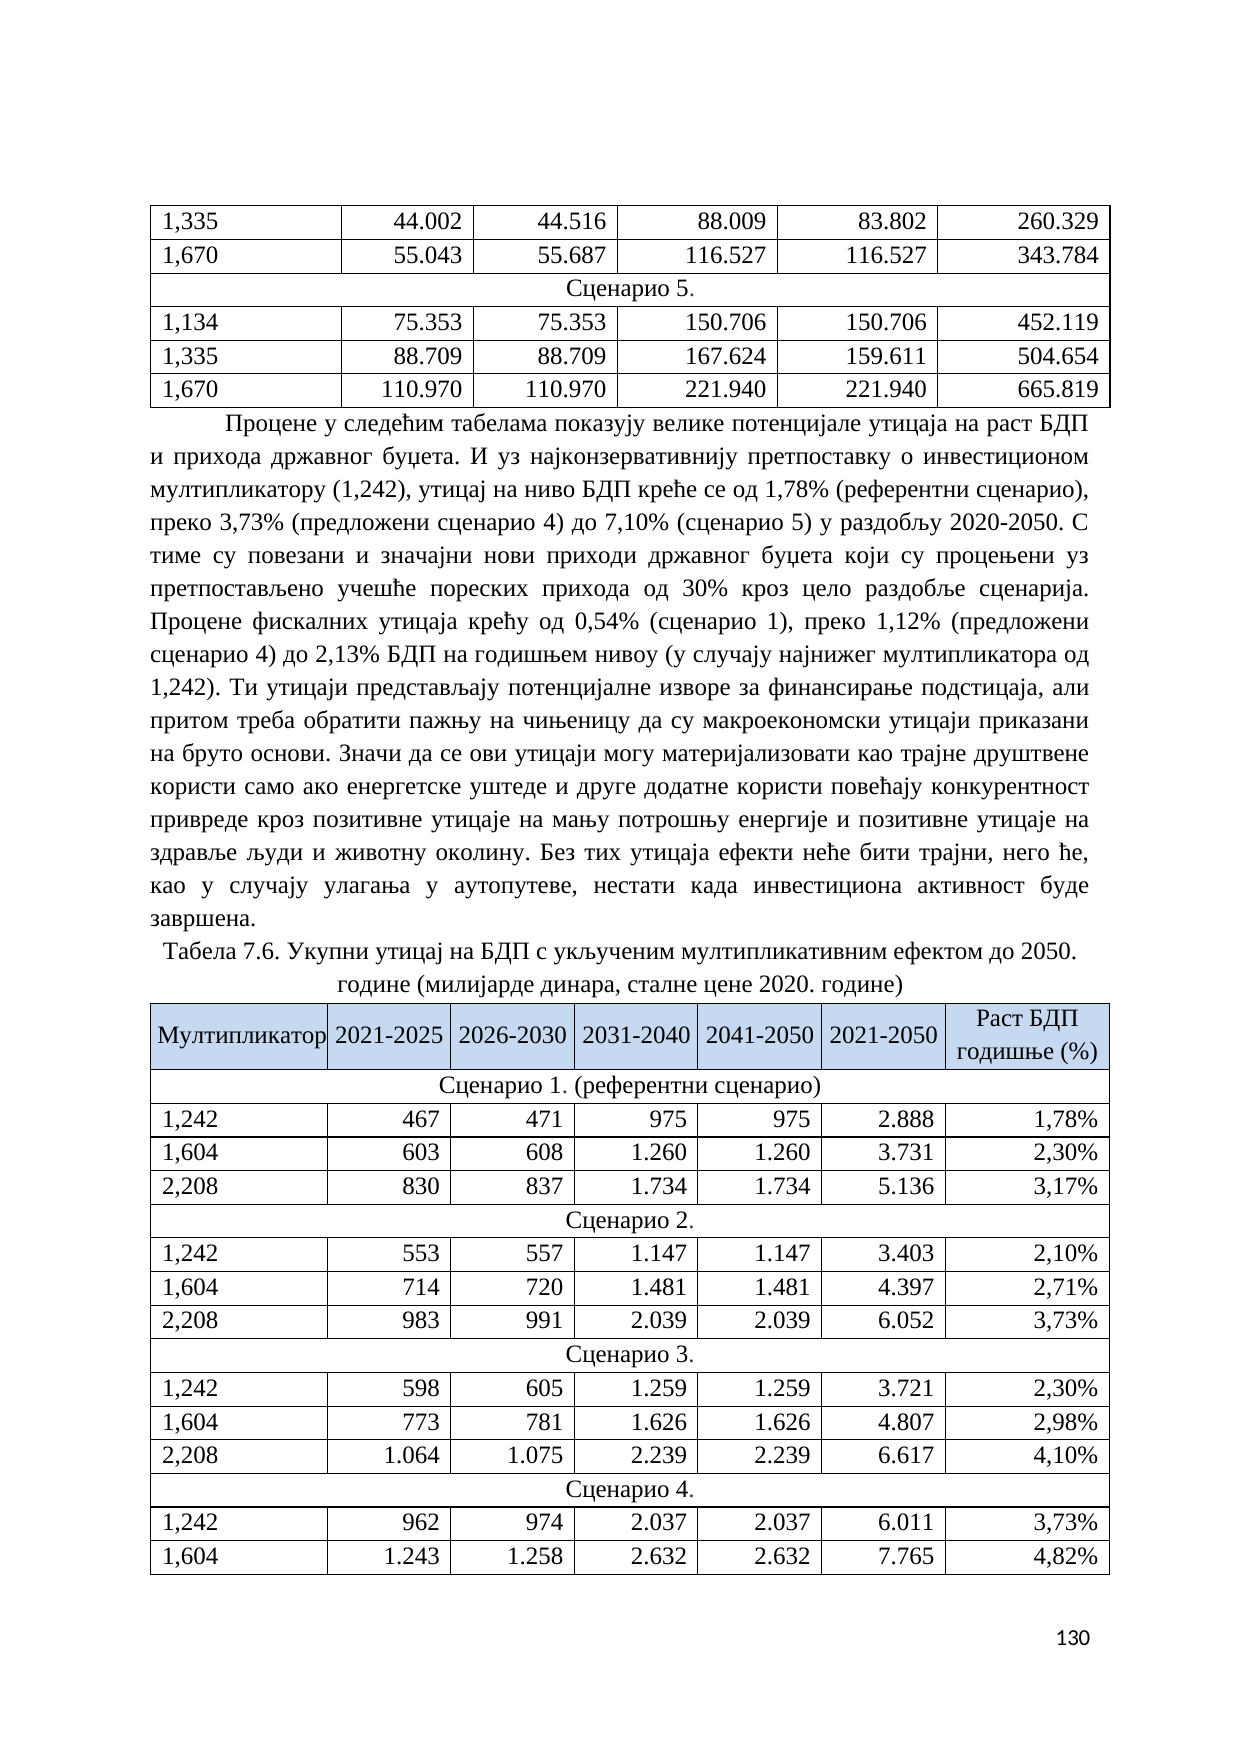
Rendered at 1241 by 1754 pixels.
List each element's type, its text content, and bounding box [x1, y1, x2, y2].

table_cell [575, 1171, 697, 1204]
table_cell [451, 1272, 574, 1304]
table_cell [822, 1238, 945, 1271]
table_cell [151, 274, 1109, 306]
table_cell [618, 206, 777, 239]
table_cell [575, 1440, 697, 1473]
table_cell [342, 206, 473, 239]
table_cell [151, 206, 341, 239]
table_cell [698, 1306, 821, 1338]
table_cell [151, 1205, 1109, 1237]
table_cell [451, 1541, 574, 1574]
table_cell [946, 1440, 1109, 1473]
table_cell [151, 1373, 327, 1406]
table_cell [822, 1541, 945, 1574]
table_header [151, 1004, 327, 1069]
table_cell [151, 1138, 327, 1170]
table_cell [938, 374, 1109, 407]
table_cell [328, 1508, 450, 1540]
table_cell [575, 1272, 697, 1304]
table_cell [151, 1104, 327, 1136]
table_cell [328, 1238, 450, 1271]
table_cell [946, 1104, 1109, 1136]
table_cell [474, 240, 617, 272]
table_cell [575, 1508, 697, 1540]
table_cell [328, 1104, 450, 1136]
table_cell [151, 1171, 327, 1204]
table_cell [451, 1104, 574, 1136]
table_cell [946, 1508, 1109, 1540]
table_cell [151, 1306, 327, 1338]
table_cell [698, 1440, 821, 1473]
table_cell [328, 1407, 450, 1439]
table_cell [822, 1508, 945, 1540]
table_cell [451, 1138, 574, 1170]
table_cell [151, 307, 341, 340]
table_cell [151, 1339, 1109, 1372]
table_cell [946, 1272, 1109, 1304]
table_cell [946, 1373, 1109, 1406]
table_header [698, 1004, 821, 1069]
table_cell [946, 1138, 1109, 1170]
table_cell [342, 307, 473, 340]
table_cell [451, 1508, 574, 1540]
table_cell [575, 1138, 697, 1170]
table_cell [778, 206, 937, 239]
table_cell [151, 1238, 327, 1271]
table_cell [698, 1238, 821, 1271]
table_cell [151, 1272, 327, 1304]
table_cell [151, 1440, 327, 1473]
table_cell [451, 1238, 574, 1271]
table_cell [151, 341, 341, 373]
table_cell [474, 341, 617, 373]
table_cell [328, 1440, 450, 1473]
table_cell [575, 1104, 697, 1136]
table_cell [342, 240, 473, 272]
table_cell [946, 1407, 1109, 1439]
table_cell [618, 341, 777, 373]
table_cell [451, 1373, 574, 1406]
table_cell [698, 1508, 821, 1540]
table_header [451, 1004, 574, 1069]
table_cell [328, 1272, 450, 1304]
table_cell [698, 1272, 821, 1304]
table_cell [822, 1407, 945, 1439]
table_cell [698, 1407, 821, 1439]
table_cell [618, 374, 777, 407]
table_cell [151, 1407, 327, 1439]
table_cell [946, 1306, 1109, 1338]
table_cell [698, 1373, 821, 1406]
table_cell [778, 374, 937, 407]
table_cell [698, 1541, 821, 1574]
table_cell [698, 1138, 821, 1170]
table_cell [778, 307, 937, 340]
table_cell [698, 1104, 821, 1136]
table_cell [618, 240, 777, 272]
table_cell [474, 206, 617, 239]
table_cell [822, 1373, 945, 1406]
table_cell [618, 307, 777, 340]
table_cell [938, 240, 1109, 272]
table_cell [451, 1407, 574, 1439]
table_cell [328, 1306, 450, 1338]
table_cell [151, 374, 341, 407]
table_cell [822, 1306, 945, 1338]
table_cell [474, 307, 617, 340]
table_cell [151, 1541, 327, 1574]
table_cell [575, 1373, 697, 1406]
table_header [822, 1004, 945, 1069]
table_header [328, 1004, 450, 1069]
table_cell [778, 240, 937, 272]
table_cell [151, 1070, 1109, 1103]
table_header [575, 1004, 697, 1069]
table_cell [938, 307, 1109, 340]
text Процене у следећим табелама показују велике потенцијале утицаја на раст БДП и прихода државног буџета. И уз најконзервативнију претпоставку о инвестиционом мултипликатору (1,242), утицај на ниво БДП креће се од 1,78% (референтни сценарио), преко 3,73% (предложени сценарио 4) до 7,10% (сценарио 5) у раздобљу 2020-2050. С тиме су повезани и значајни нови приходи државног буџета који су процењени уз претпостављено учешће пореских прихода од 30% кроз цело раздобље сценарија. Процене фискалних утицаја крећу од 0,54% (сценарио 1), преко 1,12% (предложени сценарио 4) до 2,13% БДП на годишњем нивоу (у случају најнижег мултипликатора од 1,242). Ти утицаји представљају потенцијалне изворе за финансирање подстицаја, али притом треба обратити пажњу на чињеницу да су макроекономски утицаји приказани на бруто основи. Значи да се ови утицаји могу материјализовати као трајне друштвене користи само ако енергетске уштеде и друге додатне користи повећају конкурентност привреде кроз позитивне утицаје на мању потрошњу енергије и позитивне утицаје на здравље људи и животну околину. Без тих утицаја ефекти неће бити трајни, него ће, као у случају улагања у аутопутеве, нестати када инвестициона активност буде завршена. [150, 408, 1090, 932]
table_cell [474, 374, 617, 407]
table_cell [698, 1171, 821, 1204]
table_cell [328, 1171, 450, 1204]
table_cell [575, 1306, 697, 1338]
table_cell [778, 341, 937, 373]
text Табела 7.6. Укупни утицај на БДП с укљученим мултипликативним ефектом до 2050. године (милијарде динара, сталне цене 2020. године) [150, 936, 1090, 998]
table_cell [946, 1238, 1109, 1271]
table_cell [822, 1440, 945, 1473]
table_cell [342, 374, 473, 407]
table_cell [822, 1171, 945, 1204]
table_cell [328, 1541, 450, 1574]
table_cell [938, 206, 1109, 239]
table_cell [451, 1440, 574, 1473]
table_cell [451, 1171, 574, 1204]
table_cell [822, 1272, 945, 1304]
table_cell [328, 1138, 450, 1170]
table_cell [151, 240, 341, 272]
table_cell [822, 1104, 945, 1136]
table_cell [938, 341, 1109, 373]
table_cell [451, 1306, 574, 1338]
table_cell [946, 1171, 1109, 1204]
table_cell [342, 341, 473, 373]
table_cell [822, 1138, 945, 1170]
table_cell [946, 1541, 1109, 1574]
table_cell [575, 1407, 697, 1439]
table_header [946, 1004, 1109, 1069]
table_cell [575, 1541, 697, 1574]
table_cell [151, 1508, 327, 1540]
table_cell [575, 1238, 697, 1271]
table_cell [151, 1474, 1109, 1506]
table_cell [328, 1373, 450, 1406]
